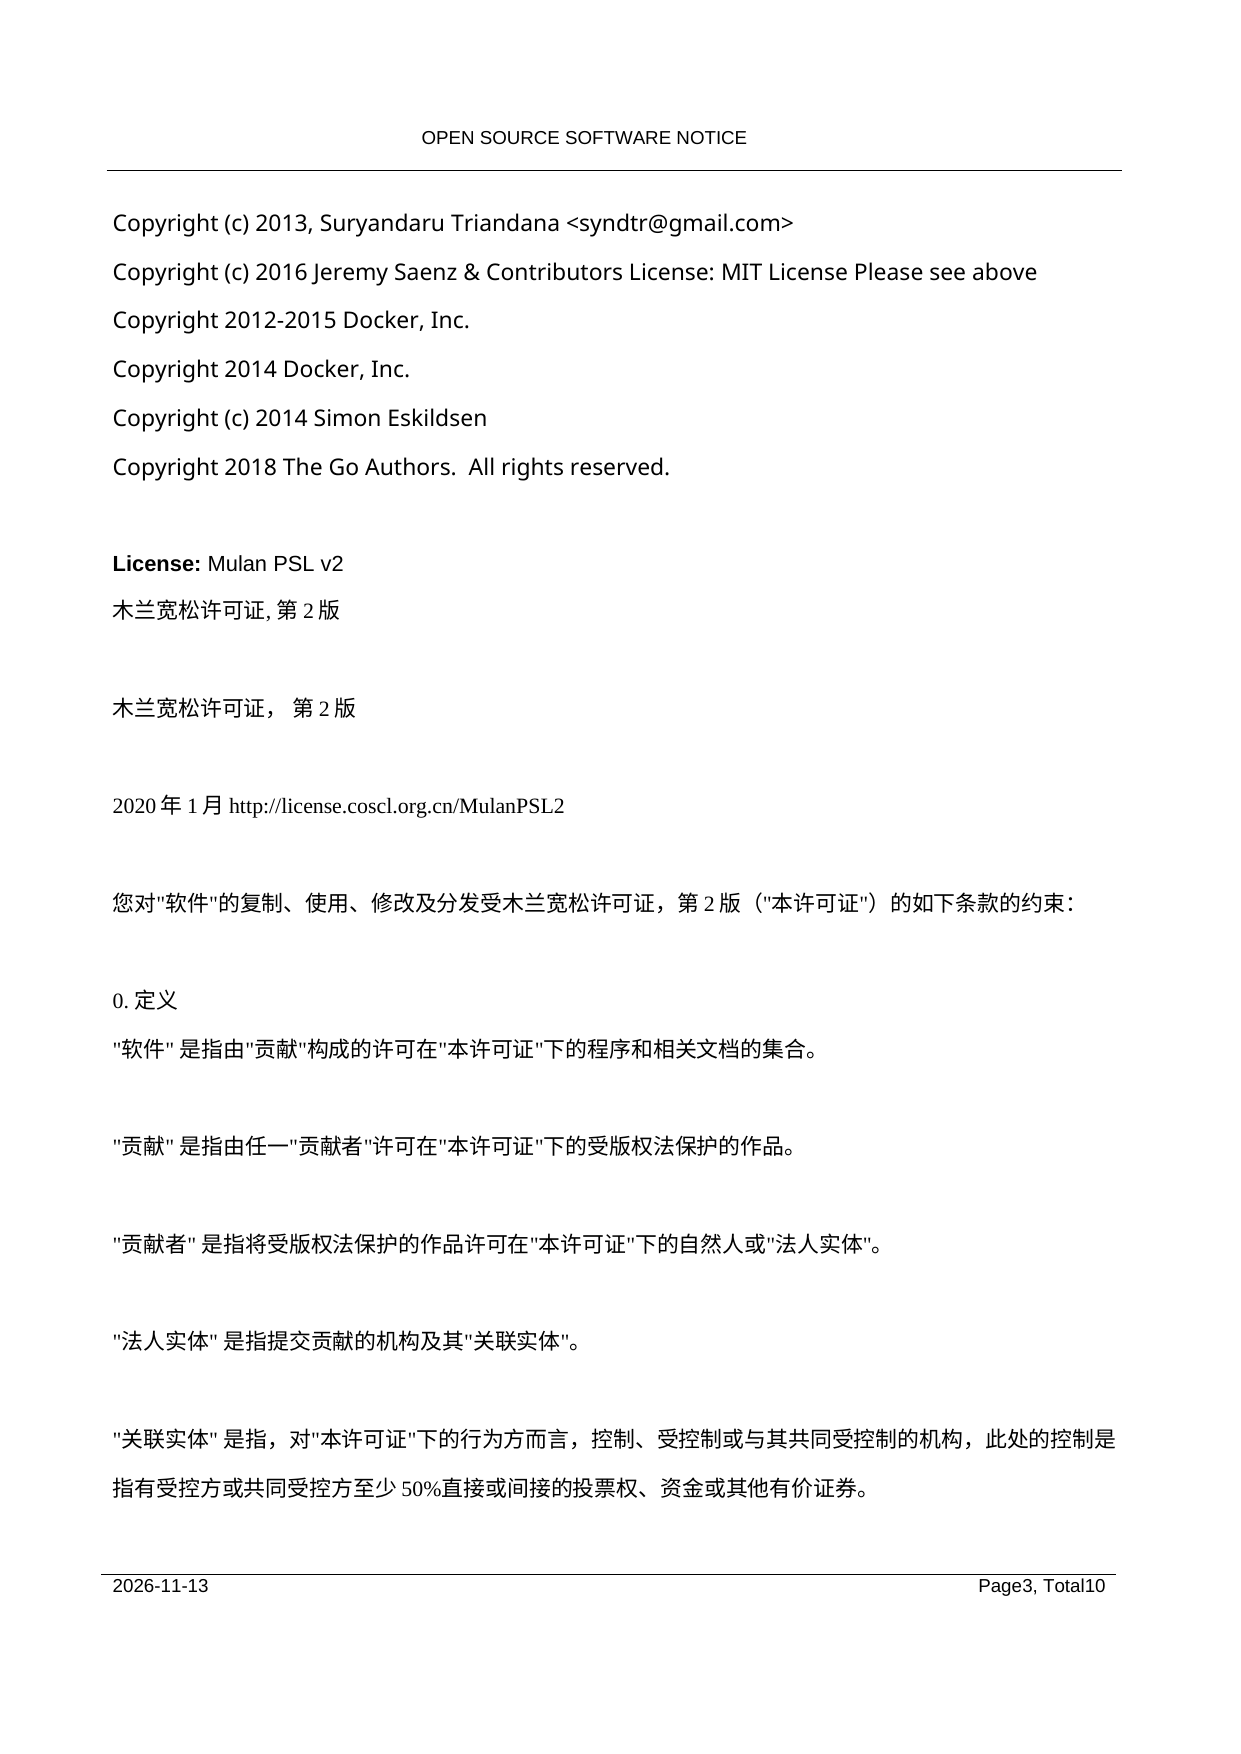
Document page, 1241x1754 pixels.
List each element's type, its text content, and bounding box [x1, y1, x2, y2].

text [112, 206, 1128, 531]
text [112, 593, 1128, 1503]
text License: Mulan PSL v2 [112, 548, 1128, 580]
